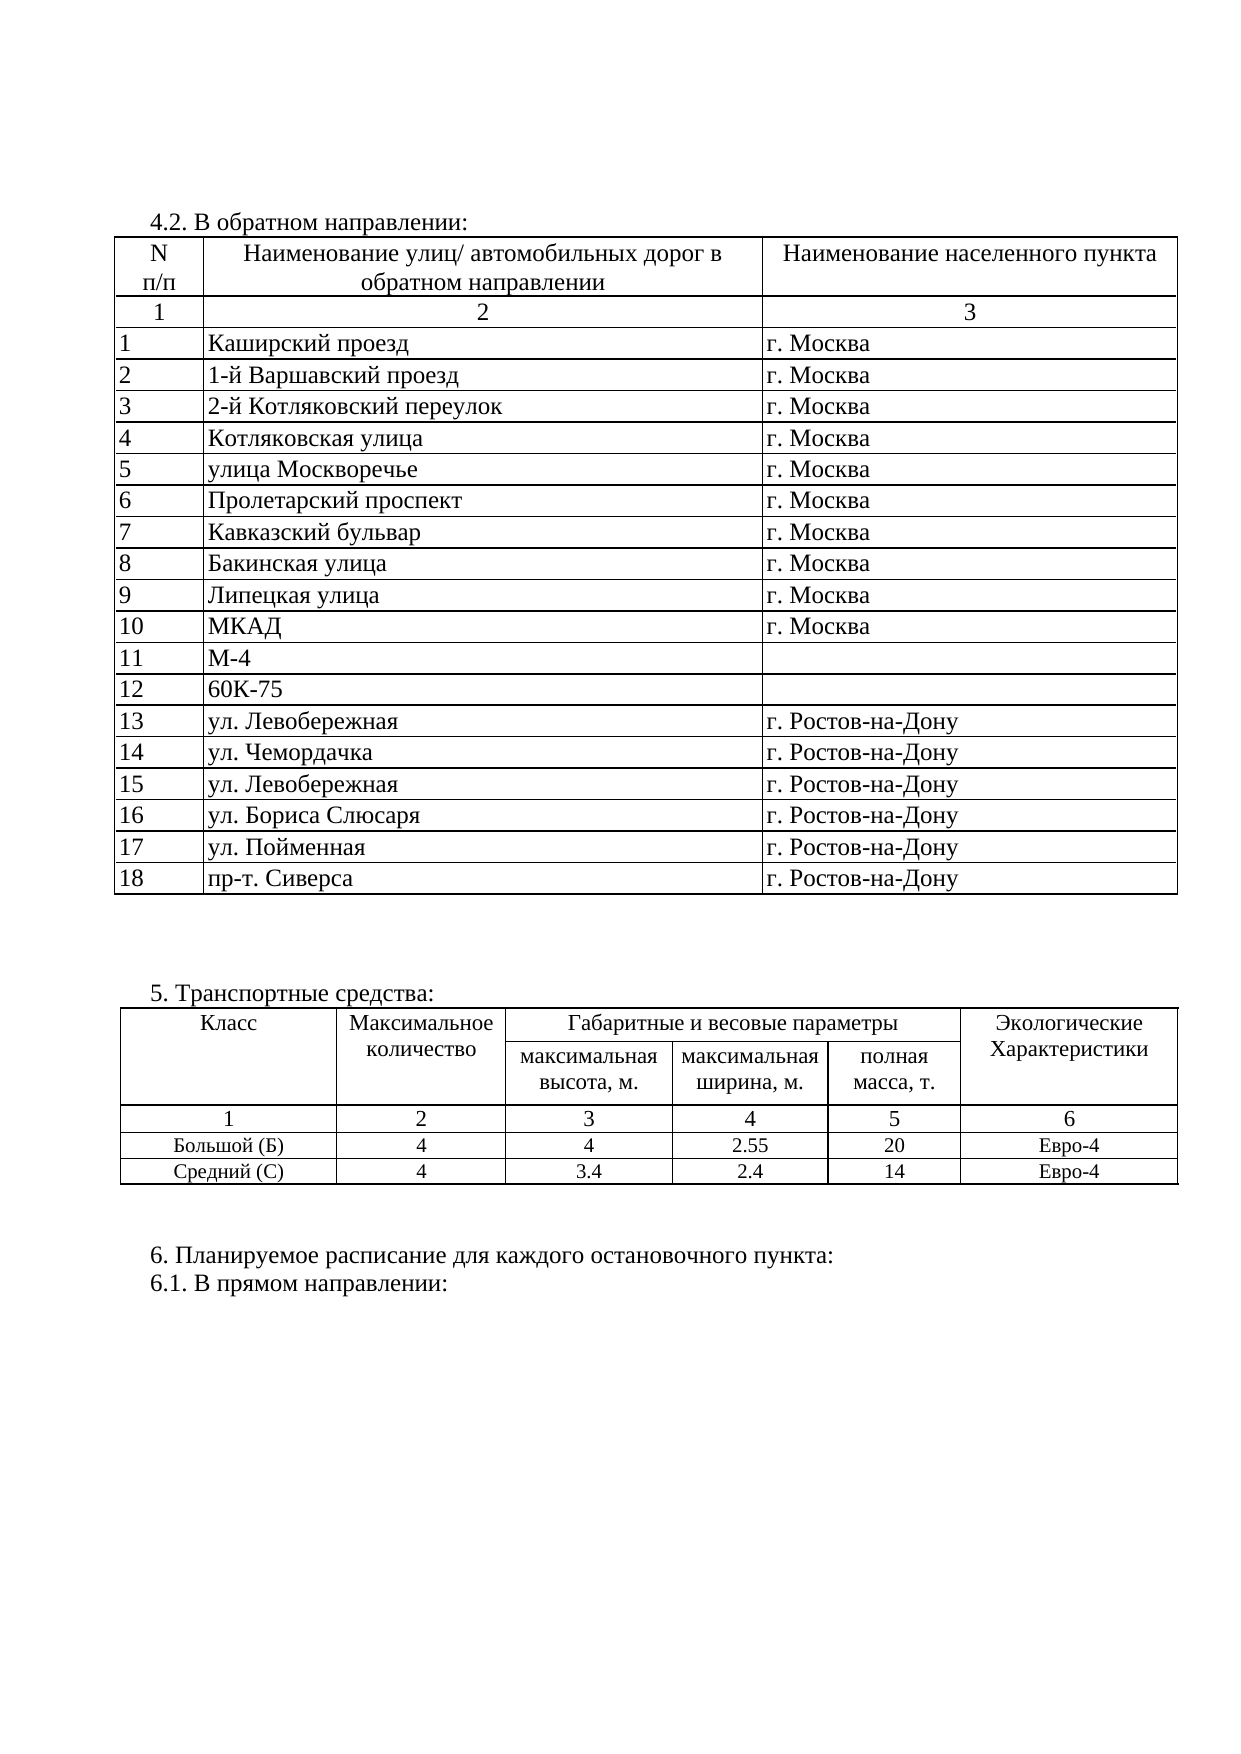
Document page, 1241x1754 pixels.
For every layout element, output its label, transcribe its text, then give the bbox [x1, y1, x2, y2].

table_cell 20 [829, 1133, 960, 1157]
table_cell г. Москва [763, 579, 1177, 610]
table_cell 4 [506, 1133, 672, 1157]
table_cell Кавказский бульвар [204, 517, 762, 547]
table_cell 2 [337, 1106, 505, 1132]
text 4.2. В обратном направлении: [150, 207, 1090, 236]
table_cell 2.4 [673, 1159, 827, 1183]
table_cell 11 [115, 643, 203, 673]
table_cell Каширский проезд [204, 328, 762, 358]
table_cell г. Москва [763, 327, 1177, 358]
table_cell ул. Левобережная [204, 769, 762, 799]
table_cell 2-й Котляковский переулок [204, 391, 762, 421]
table_cell ул. Бориса Слюсаря [204, 800, 762, 830]
table_cell [763, 673, 1177, 704]
table_cell улица Москворечье [204, 454, 762, 484]
table_cell 2.55 [673, 1133, 827, 1157]
table_cell Липецкая улица [204, 580, 762, 610]
table_cell ул. Левобережная [204, 706, 762, 736]
table_cell ул. Пойменная [204, 832, 762, 862]
table_cell Пролетарский проспект [204, 486, 762, 516]
table_cell 8 [115, 548, 203, 578]
table_cell 1-й Варшавский проезд [204, 360, 762, 390]
table_cell г. Ростов-на-Дону [763, 704, 1177, 736]
table_cell 4 [337, 1133, 505, 1157]
table_cell г. Москва [763, 547, 1177, 578]
table_cell 1 [115, 296, 203, 327]
table_cell 3 [763, 295, 1177, 327]
table_cell г. Ростов-на-Дону [763, 736, 1177, 767]
table_cell Большой (Б) [121, 1133, 336, 1157]
table_cell г. Москва [763, 516, 1177, 547]
table_header Экологические Характеристики [961, 1009, 1177, 1104]
table_cell Котляковская улица [204, 423, 762, 453]
table_cell 2 [115, 359, 203, 390]
table_cell г. Москва [763, 421, 1177, 453]
table_cell 3 [506, 1106, 672, 1132]
table_cell г. Ростов-на-Дону [763, 830, 1177, 862]
table_cell 1 [121, 1106, 336, 1132]
table_cell г. Москва [763, 453, 1177, 484]
table_cell Средний (С) [121, 1159, 336, 1183]
table_cell 13 [115, 705, 203, 736]
table_cell 5 [115, 454, 203, 484]
table_cell Бакинская улица [204, 549, 762, 578]
table_cell 14 [115, 737, 203, 767]
table_cell г. Ростов-на-Дону [763, 767, 1177, 799]
table_cell Евро-4 [961, 1159, 1177, 1183]
table_cell максимальная ширина, м. [673, 1042, 827, 1104]
table_cell г. Москва [763, 484, 1177, 516]
table_cell 7 [115, 517, 203, 547]
table_cell полная масса, т. [829, 1042, 960, 1104]
table_cell 16 [115, 800, 203, 830]
table_cell ул. Чемордачка [204, 737, 762, 767]
table_cell Евро-4 [961, 1133, 1177, 1157]
text 6. Планируемое расписание для каждого остановочного пункта: [150, 1240, 1090, 1268]
table_cell 2 [204, 297, 762, 327]
table_cell 14 [829, 1159, 960, 1183]
text 5. Транспортные средства: [150, 978, 1090, 1007]
table_cell 10 [115, 611, 203, 641]
table_cell 6 [115, 485, 203, 516]
table_cell максимальная высота, м. [506, 1042, 672, 1104]
table_cell МКАД [204, 612, 762, 641]
table_cell 15 [115, 768, 203, 799]
table_cell 3 [115, 391, 203, 421]
table_cell г. Москва [763, 610, 1177, 641]
table_cell 1 [115, 328, 203, 358]
table_cell г. Ростов-на-Дону [763, 862, 1177, 893]
table_cell 3.4 [506, 1159, 672, 1183]
table_header Максимальное количество [337, 1009, 505, 1104]
table_cell 60К-75 [204, 675, 762, 704]
table_cell 4 [337, 1159, 505, 1183]
table_cell 6 [961, 1106, 1177, 1132]
table_cell г. Ростов-на-Дону [763, 799, 1177, 830]
table_cell [763, 641, 1177, 673]
table_header N п/п [115, 238, 203, 295]
table_cell г. Москва [763, 390, 1177, 421]
table_cell 9 [115, 580, 203, 610]
table_cell г. Москва [763, 358, 1177, 390]
table_cell М-4 [204, 643, 762, 673]
table_cell 4 [673, 1106, 827, 1132]
table_header Наименование населенного пункта [763, 238, 1177, 295]
text 6.1. В прямом направлении: [150, 1268, 1090, 1297]
table_cell 4 [115, 422, 203, 453]
table_header Габаритные и весовые параметры [506, 1009, 960, 1041]
table_cell 5 [829, 1106, 960, 1132]
table_header Наименование улиц/ автомобильных дорог в обратном направлении [204, 238, 762, 295]
table_cell пр-т. Сиверса [204, 863, 762, 893]
table_cell 12 [115, 674, 203, 704]
table_cell 18 [115, 863, 203, 893]
table_header Класс [121, 1009, 336, 1104]
table_cell 17 [115, 831, 203, 862]
